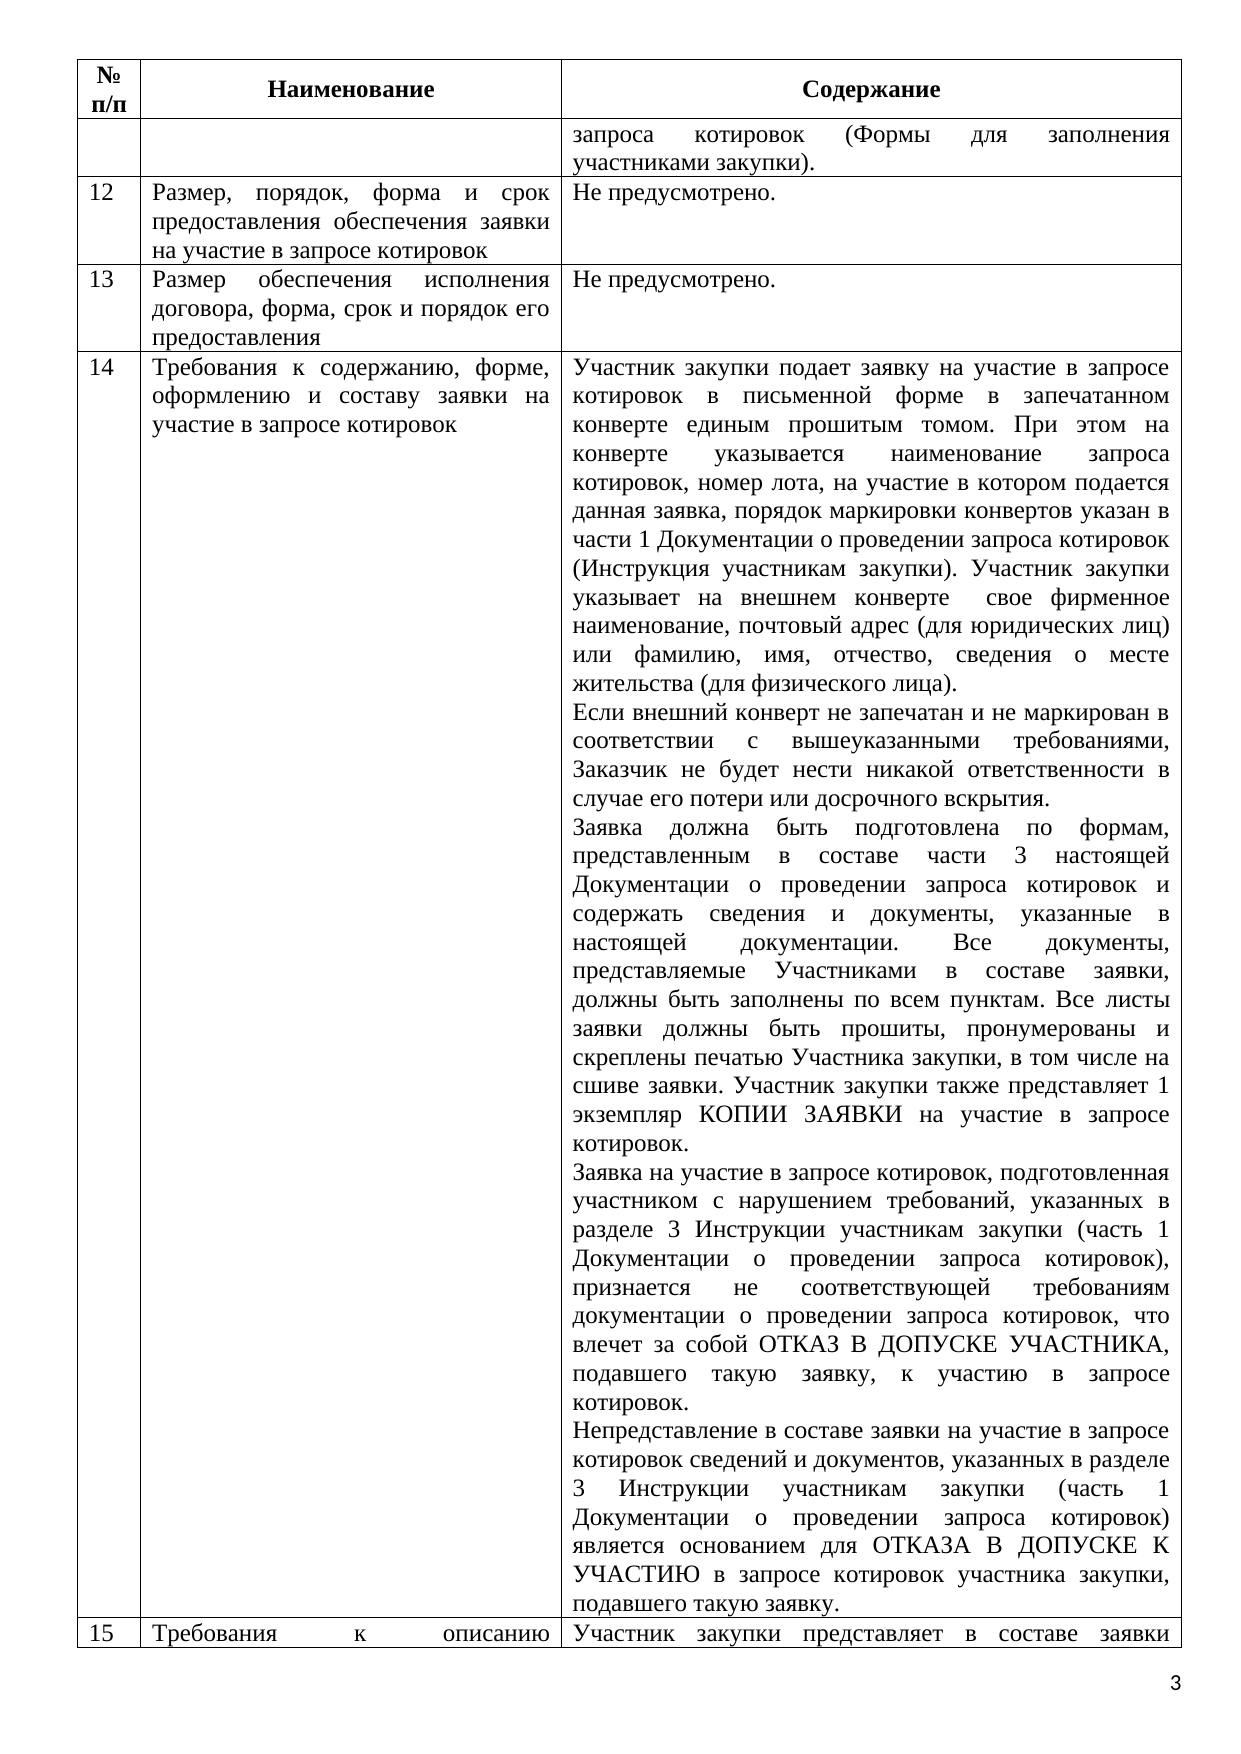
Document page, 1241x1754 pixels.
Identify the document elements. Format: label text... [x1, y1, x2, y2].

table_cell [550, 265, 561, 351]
table_cell [78, 352, 140, 1617]
table_cell [78, 119, 140, 176]
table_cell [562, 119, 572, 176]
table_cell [141, 119, 561, 176]
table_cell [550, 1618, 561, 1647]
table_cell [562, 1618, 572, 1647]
table_cell [78, 177, 140, 263]
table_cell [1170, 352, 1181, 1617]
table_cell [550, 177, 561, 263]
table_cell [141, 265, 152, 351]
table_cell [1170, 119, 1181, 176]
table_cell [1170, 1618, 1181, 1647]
table_cell Не предусмотрено. [562, 177, 1181, 263]
table_cell [78, 265, 140, 351]
table_cell [129, 1618, 140, 1647]
table_cell Требования к содержанию, форме, оформлению и составу заявки на участие в запросе котировок [141, 352, 561, 1617]
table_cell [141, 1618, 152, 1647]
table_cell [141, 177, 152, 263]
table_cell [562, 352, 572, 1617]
table_cell Не предусмотрено. [562, 265, 1181, 351]
table_header Содержание [562, 60, 1181, 118]
table_cell [78, 1618, 89, 1647]
table_header Наименование [141, 60, 561, 118]
